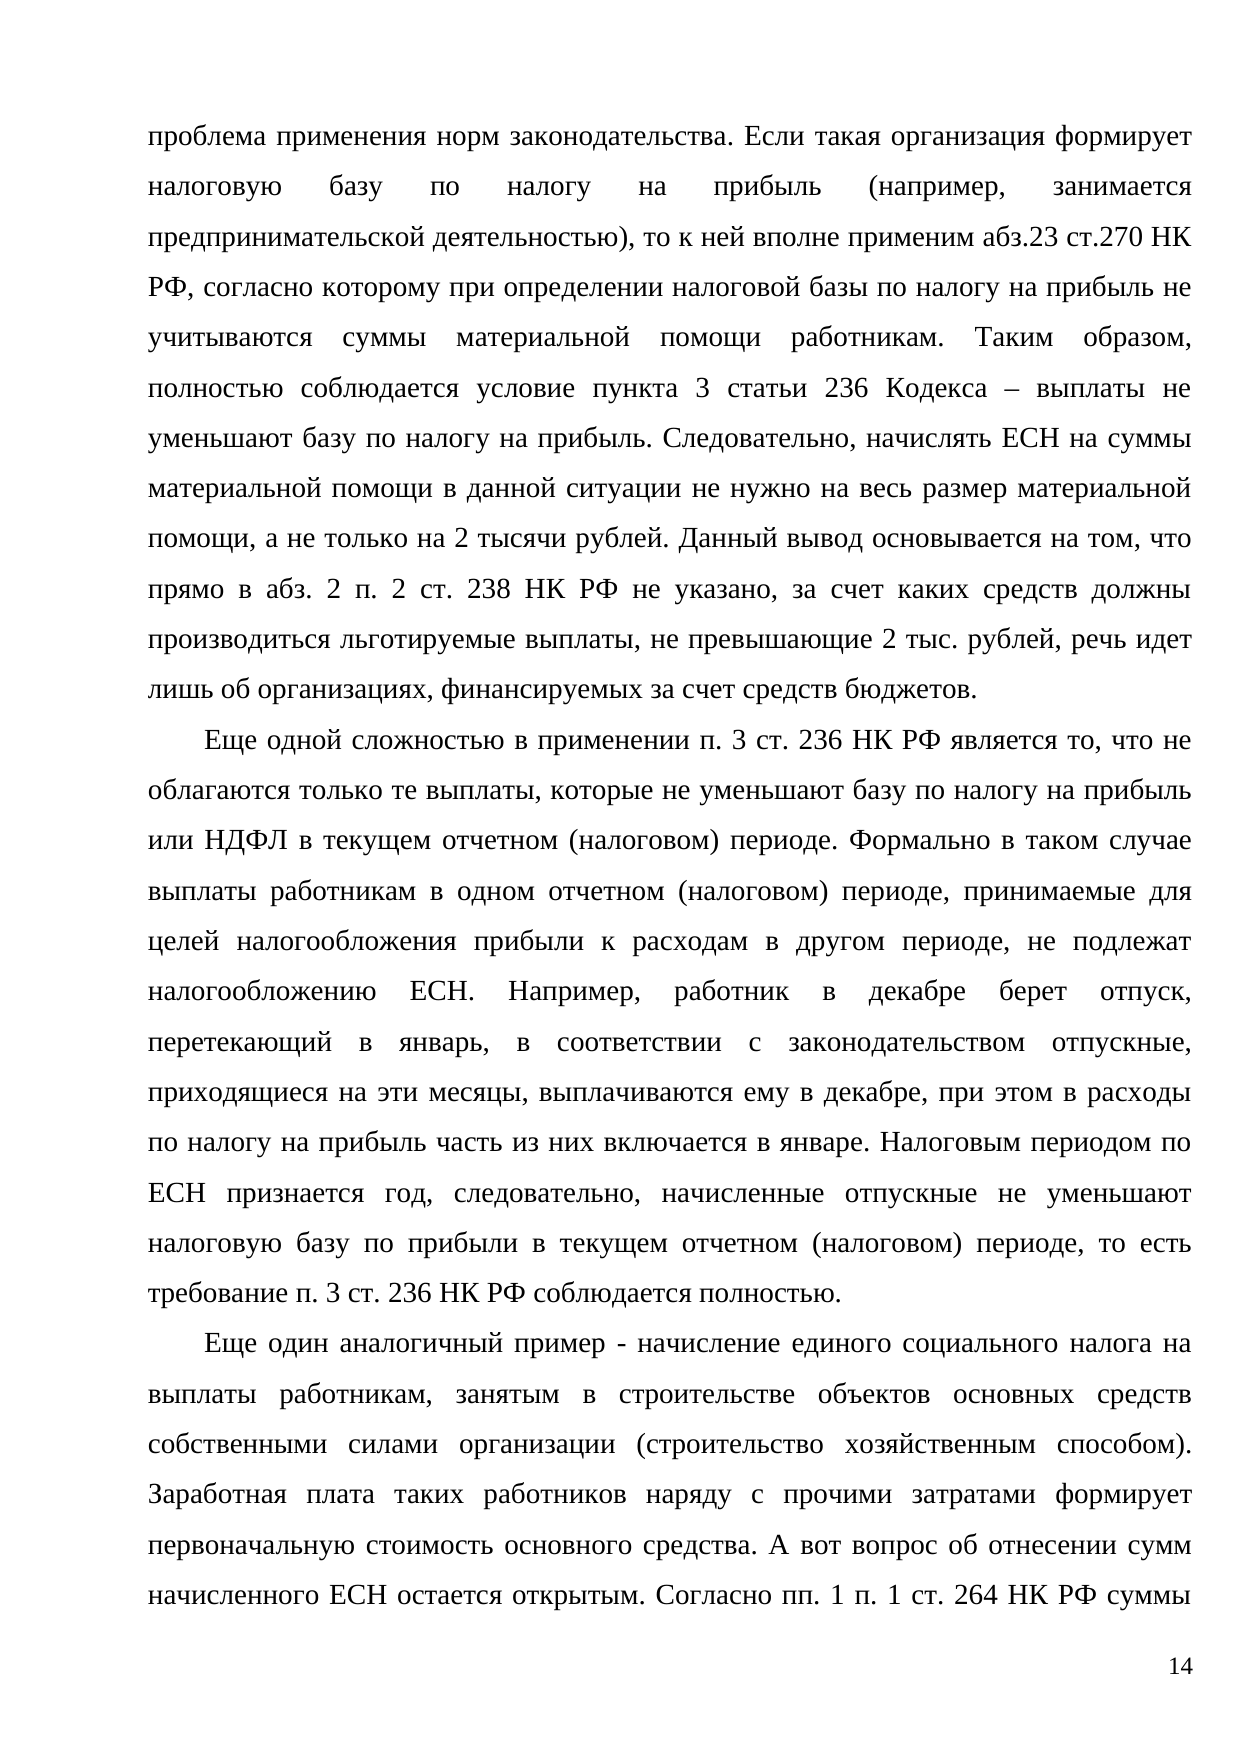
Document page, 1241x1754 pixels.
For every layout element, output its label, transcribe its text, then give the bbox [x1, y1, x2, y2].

text Еще одной сложностью в применении п. 3 ст. 236 НК РФ является то, что не облагаются только те выплаты, которые не уменьшают базу по налогу на прибыль или НДФЛ в текущем отчетном (налоговом) периоде. Формально в таком случае выплаты работникам в одном отчетном (налоговом) периоде, принимаемые для целей налогообложения прибыли к расходам в другом периоде, не подлежат налогообложению ЕСН. Например, работник в декабре берет отпуск, перетекающий в январь, в соответствии с законодательством отпускные, приходящиеся на эти месяцы, выплачиваются ему в декабре, при этом в расходы по налогу на прибыль часть из них включается в январе. Налоговым периодом по ЕСН признается год, следовательно, начисленные отпускные не уменьшают налоговую базу по прибыли в текущем отчетном (налоговом) периоде, то есть требование п. 3 ст. 236 НК РФ соблюдается полностью. [148, 722, 1193, 1309]
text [148, 1326, 1193, 1611]
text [148, 118, 1193, 705]
